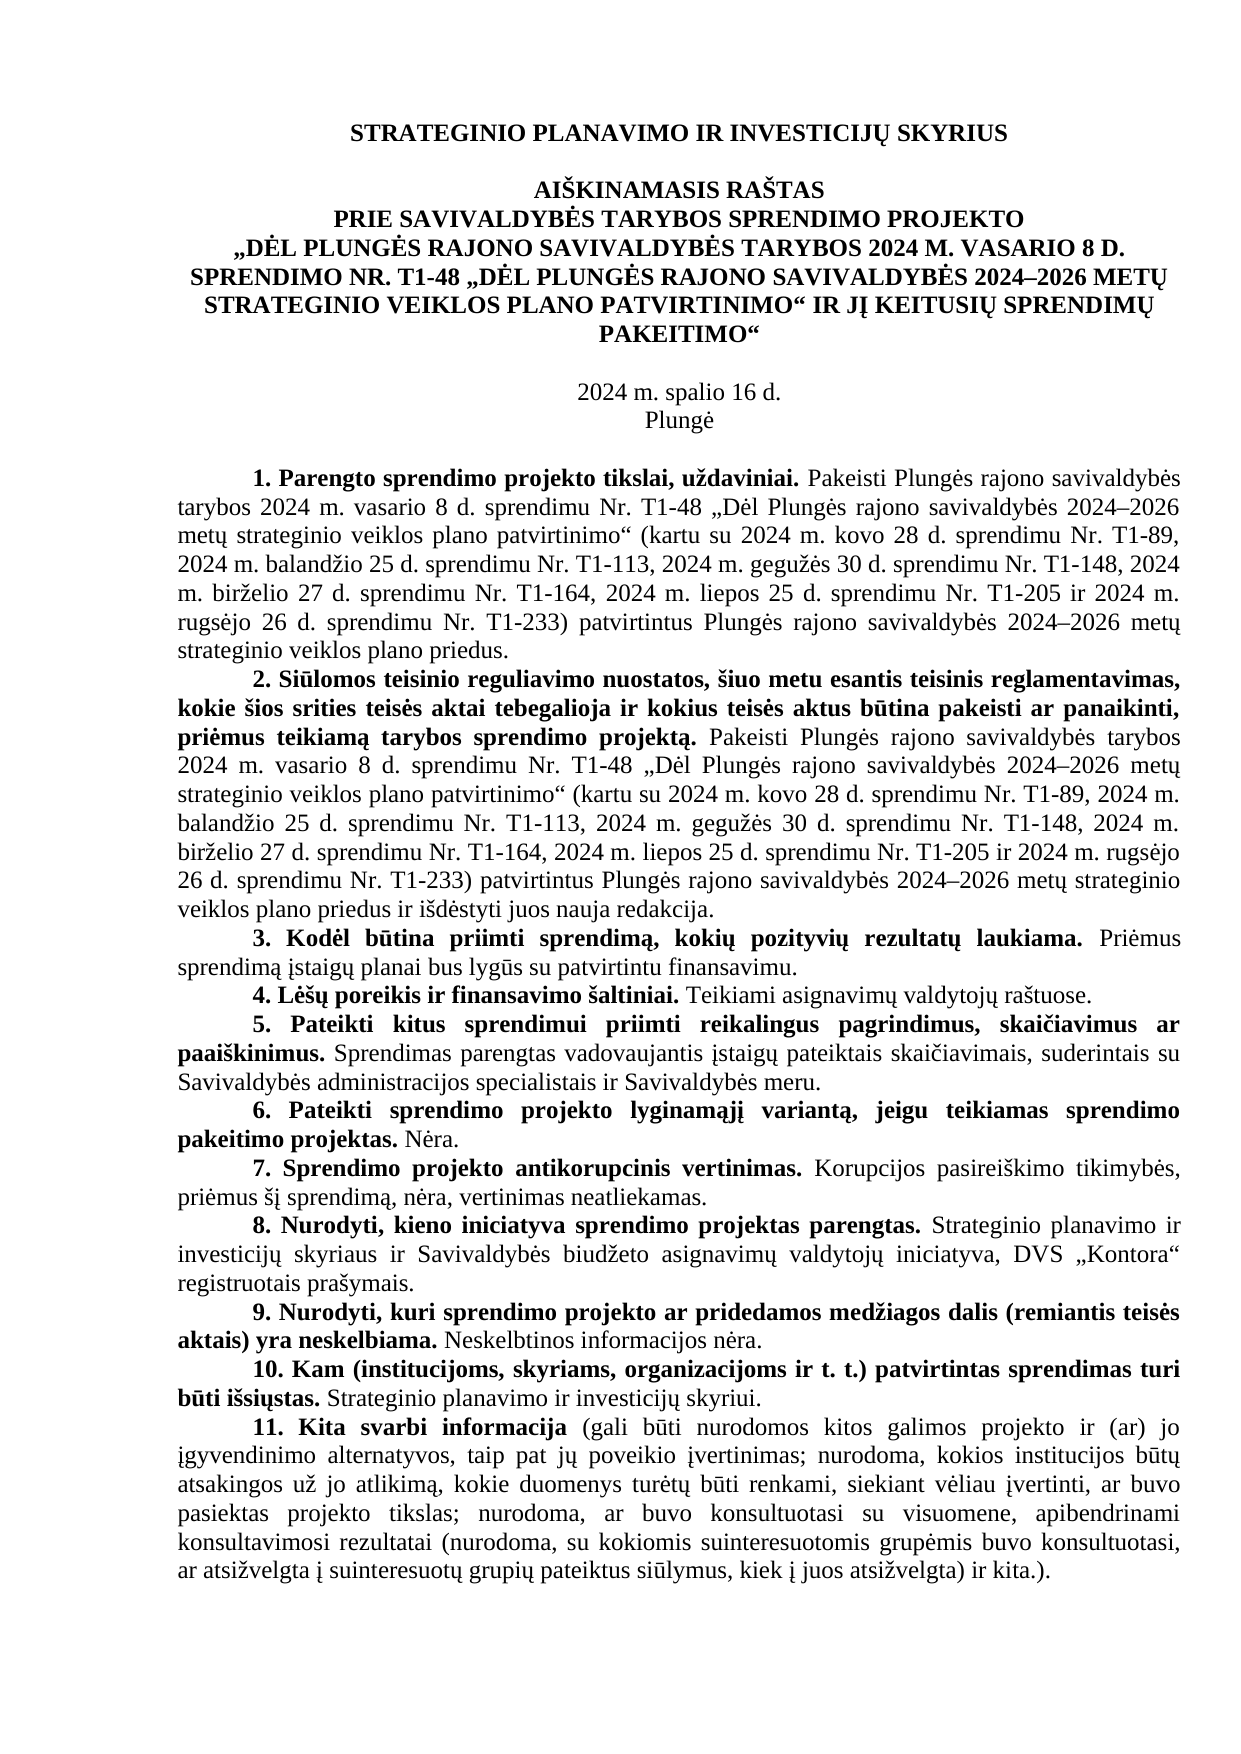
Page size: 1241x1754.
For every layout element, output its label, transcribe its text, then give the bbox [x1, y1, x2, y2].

text STRATEGINIO PLANAVIMO IR INVESTICIJŲ SKYRIUS [177, 118, 1181, 147]
text 11. Kita svarbi informacija (gali būti nurodomos kitos galimos projekto ir (ar) jo įgyvendinimo alternatyvos, taip pat jų poveikio įvertinimas; nurodoma, kokios institucijos būtų atsakingos už jo atlikimą, kokie duomenys turėtų būti renkami, siekiant vėliau įvertinti, ar buvo pasiektas projekto tikslas; nurodoma, ar buvo konsultuotasi su visuomene, apibendrinami konsultavimosi rezultatai (nurodoma, su kokiomis suinteresuotomis grupėmis buvo konsultuotasi, ar atsižvelgta į suinteresuotų grupių pateiktus siūlymus, kiek į juos atsižvelgta) ir kita.). [177, 1412, 1181, 1584]
text PRIE SAVIVALDYBĖS TARYBOS SPRENDIMO PROJEKTO [177, 204, 1181, 233]
text 10. Kam (institucijoms, skyriams, organizacijoms ir t. t.) patvirtintas sprendimas turi būti išsiųstas. Strateginio planavimo ir investicijų skyriui. [177, 1354, 1181, 1412]
text AIŠKINAMASIS RAŠTAS [177, 176, 1181, 204]
text Plungė [177, 406, 1181, 434]
text 9. Nurodyti, kuri sprendimo projekto ar pridedamos medžiagos dalis (remiantis teisės aktais) yra neskelbiama. Neskelbtinos informacijos nėra. [177, 1297, 1181, 1354]
text „DĖL PLUNGĖS RAJONO SAVIVALDYBĖS TARYBOS 2024 M. VASARIO 8 D. SPRENDIMO NR. T1-48 „DĖL PLUNGĖS RAJONO SAVIVALDYBĖS 2024–2026 METŲ STRATEGINIO VEIKLOS PLANO PATVIRTINIMO“ IR JĮ KEITUSIŲ SPRENDIMŲ PAKEITIMO“ [177, 233, 1181, 348]
text 8. Nurodyti, kieno iniciatyva sprendimo projektas parengtas. Strateginio planavimo ir investicijų skyriaus ir Savivaldybės biudžeto asignavimų valdytojų iniciatyva, DVS „Kontora“ registruotais prašymais. [177, 1211, 1181, 1297]
text 6. Pateikti sprendimo projekto lyginamąjį variantą, jeigu teikiamas sprendimo pakeitimo projektas. Nėra. [177, 1096, 1181, 1153]
text 5. Pateikti kitus sprendimui priimti reikalingus pagrindimus, skaičiavimus ar paaiškinimus. Sprendimas parengtas vadovaujantis įstaigų pateiktais skaičiavimais, suderintais su Savivaldybės administracijos specialistais ir Savivaldybės meru. [177, 1009, 1181, 1096]
text 2. Siūlomos teisinio reguliavimo nuostatos, šiuo metu esantis teisinis reglamentavimas, kokie šios srities teisės aktai tebegalioja ir kokius teisės aktus būtina pakeisti ar panaikinti, priėmus teikiamą tarybos sprendimo projektą. Pakeisti Plungės rajono savivaldybės tarybos 2024 m. vasario 8 d. sprendimu Nr. T1-48 „Dėl Plungės rajono savivaldybės 2024–2026 metų strateginio veiklos plano patvirtinimo“ (kartu su 2024 m. kovo 28 d. sprendimu Nr. T1-89, 2024 m. balandžio 25 d. sprendimu Nr. T1-113, 2024 m. gegužės 30 d. sprendimu Nr. T1-148, 2024 m. birželio 27 d. sprendimu Nr. T1-164, 2024 m. liepos 25 d. sprendimu Nr. T1-205 ir 2024 m. rugsėjo 26 d. sprendimu Nr. T1-233) patvirtintus Plungės rajono savivaldybės 2024–2026 metų strateginio veiklos plano priedus ir išdėstyti juos nauja redakcija. [177, 664, 1181, 923]
text 2024 m. spalio 16 d. [177, 377, 1181, 406]
text 4. Lėšų poreikis ir finansavimo šaltiniai. Teikiami asignavimų valdytojų raštuose. [177, 981, 1181, 1009]
text 7. Sprendimo projekto antikorupcinis vertinimas. Korupcijos pasireiškimo tikimybės, priėmus šį sprendimą, nėra, vertinimas neatliekamas. [177, 1153, 1181, 1211]
text 1. Parengto sprendimo projekto tikslai, uždaviniai. Pakeisti Plungės rajono savivaldybės tarybos 2024 m. vasario 8 d. sprendimu Nr. T1-48 „Dėl Plungės rajono savivaldybės 2024–2026 metų strateginio veiklos plano patvirtinimo“ (kartu su 2024 m. kovo 28 d. sprendimu Nr. T1-89, 2024 m. balandžio 25 d. sprendimu Nr. T1-113, 2024 m. gegužės 30 d. sprendimu Nr. T1-148, 2024 m. birželio 27 d. sprendimu Nr. T1-164, 2024 m. liepos 25 d. sprendimu Nr. T1-205 ir 2024 m. rugsėjo 26 d. sprendimu Nr. T1-233) patvirtintus Plungės rajono savivaldybės 2024–2026 metų strateginio veiklos plano priedus. [177, 463, 1181, 664]
text 3. Kodėl būtina priimti sprendimą, kokių pozityvių rezultatų laukiama. Priėmus sprendimą įstaigų planai bus lygūs su patvirtintu finansavimu. [177, 923, 1181, 981]
